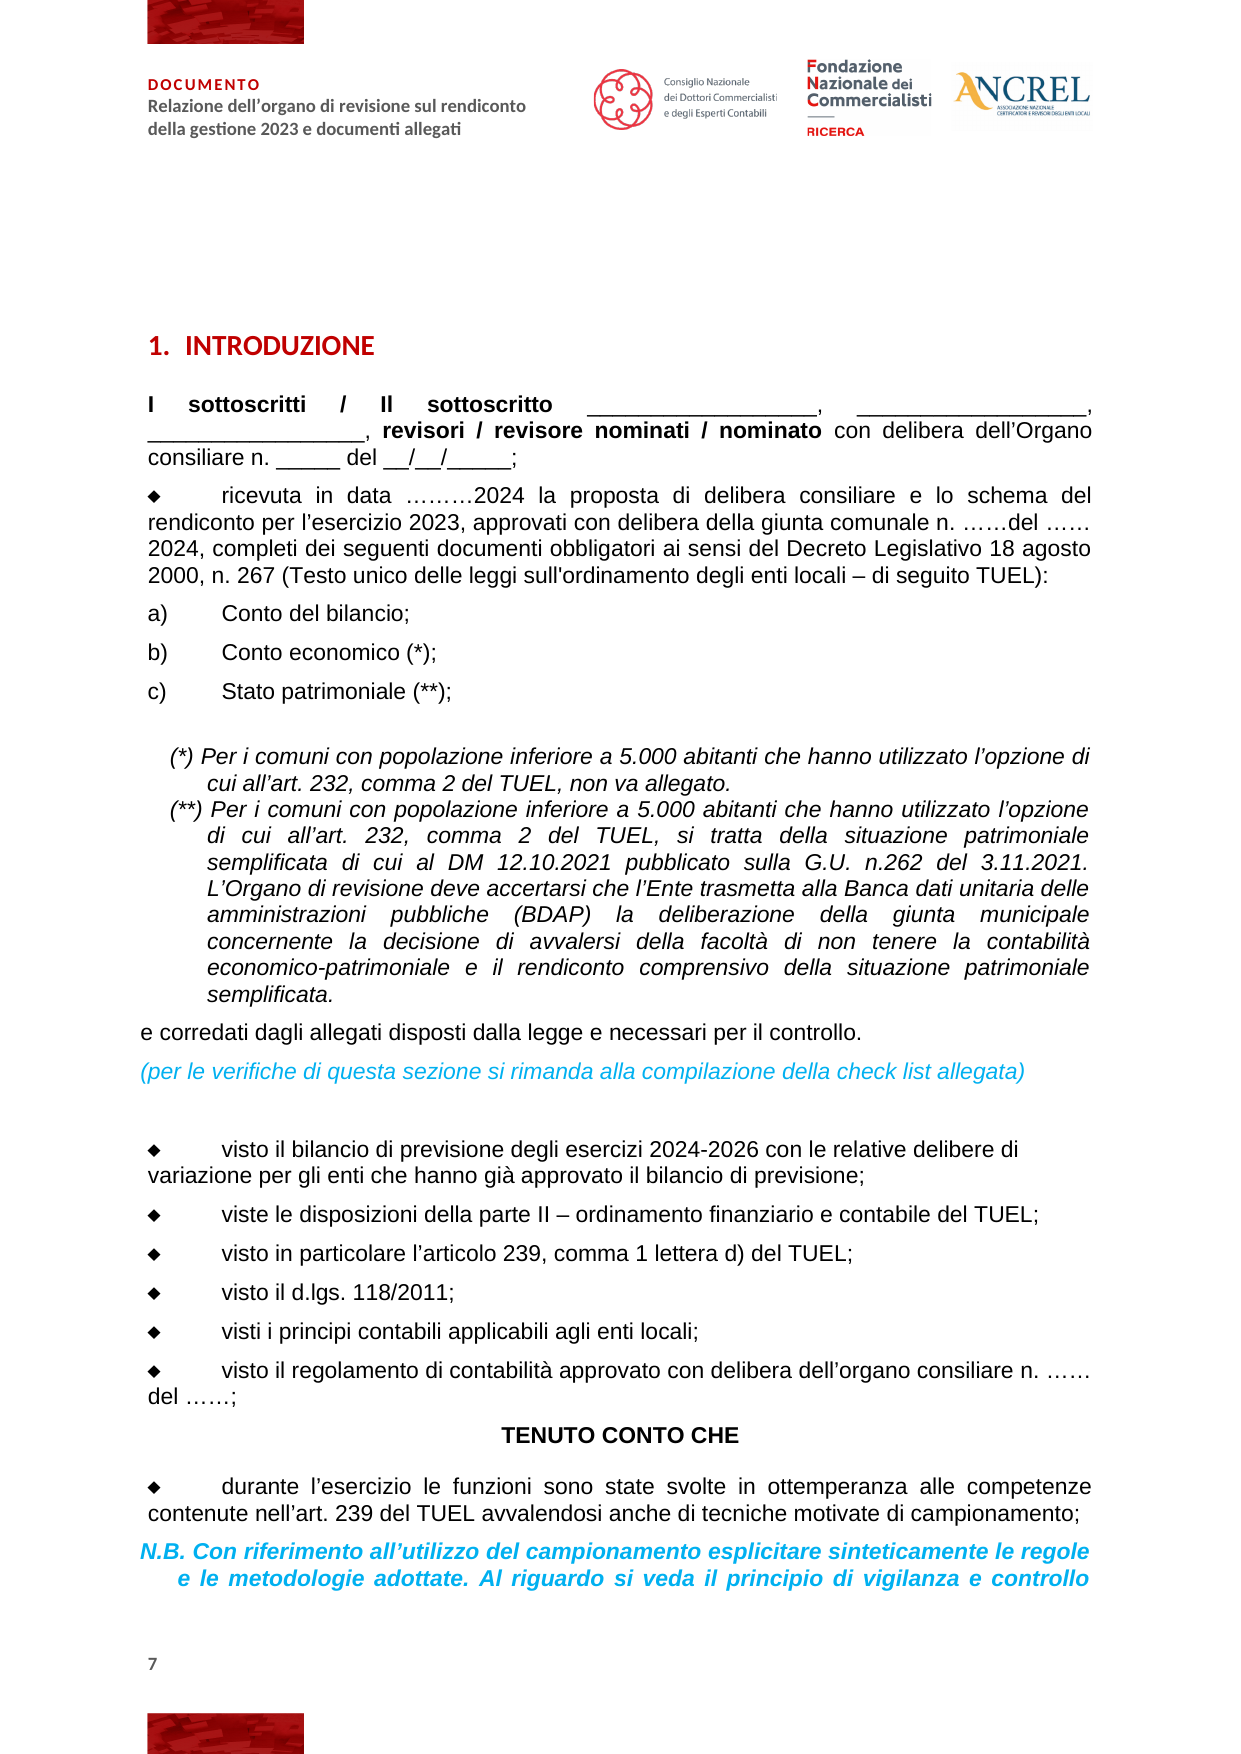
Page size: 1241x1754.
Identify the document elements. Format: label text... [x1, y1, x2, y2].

text e corredati dagli allegati disposti dalla legge e necessari per il controllo. [140, 1019, 1092, 1046]
list Stato patrimoniale (**); [147, 678, 1092, 704]
picture [807, 59, 932, 136]
list durante l’esercizio le funzioni sono state svolte in ottemperanza alle competenze contenute nell’art. 239 del TUEL avvalendosi anche di tecniche motivate di campionamento; [147, 1473, 1092, 1526]
list Tenuto conto che [148, 1422, 1092, 1448]
picture [951, 62, 1094, 131]
list Conto economico (*); [147, 639, 1092, 666]
text (per le verifiche di questa sezione si rimanda alla compilazione della check list allegata) [140, 1058, 1092, 1084]
list visto in particolare l’articolo 239, comma 1 lettera d) del TUEL; [147, 1240, 1092, 1266]
list visti i principi contabili applicabili agli enti locali; [147, 1318, 1092, 1344]
picture [593, 69, 777, 130]
list visto il regolamento di contabilità approvato con delibera dell’organo consiliare n. …… del ……; [147, 1357, 1092, 1409]
text (**) Per i comuni con popolazione inferiore a 5.000 abitanti che hanno utilizzato l’opzione di cui all’art. 232, comma 2 del TUEL, si tratta della situazione patrimoniale semplificata di cui al DM 12.10.2021 pubblicato sulla G.U. n.262 del 3.11.2021. L’Organo di revisione deve accertarsi che l’Ente trasmetta alla Banca dati unitaria delle amministrazioni pubbliche (BDAP) la deliberazione della giunta municipale concernente la decisione di avvalersi della facoltà di non tenere la contabilità economico-patrimoniale e il rendiconto comprensivo della situazione patrimoniale semplificata. [169, 796, 1092, 1007]
list ricevuta in data ………2024 la proposta di delibera consiliare e lo schema del rendiconto per l’esercizio 2023, approvati con delibera della giunta comunale n. ……del ……2024, completi dei seguenti documenti obbligatori ai sensi del Decreto Legislativo 18 agosto 2000, n. 267 (Testo unico delle leggi sull'ordinamento degli enti locali – di seguito TUEL): [147, 482, 1092, 588]
picture [148, 0, 304, 44]
list visto il d.lgs. 118/2011; [147, 1279, 1092, 1305]
list viste le disposizioni della parte II – ordinamento finanziario e contabile del TUEL; [147, 1201, 1092, 1227]
picture [148, 1714, 304, 1754]
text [140, 1538, 1092, 1591]
list I sottoscritti / Il sottoscritto __________________, __________________, _________________, revisori / revisore nominati / nominato con delibera dell’Organo consiliare n. _____ del __/__/_____; [148, 391, 1092, 470]
subtitle INTRODUZIONE [148, 327, 1092, 362]
text (*) Per i comuni con popolazione inferiore a 5.000 abitanti che hanno utilizzato l’opzione di cui all’art. 232, comma 2 del TUEL, non va allegato. [169, 743, 1092, 796]
list visto il bilancio di previsione degli esercizi 2024-2026 con le relative delibere di variazione per gli enti che hanno già approvato il bilancio di previsione; [147, 1136, 1092, 1189]
list Conto del bilancio; [147, 600, 1092, 627]
